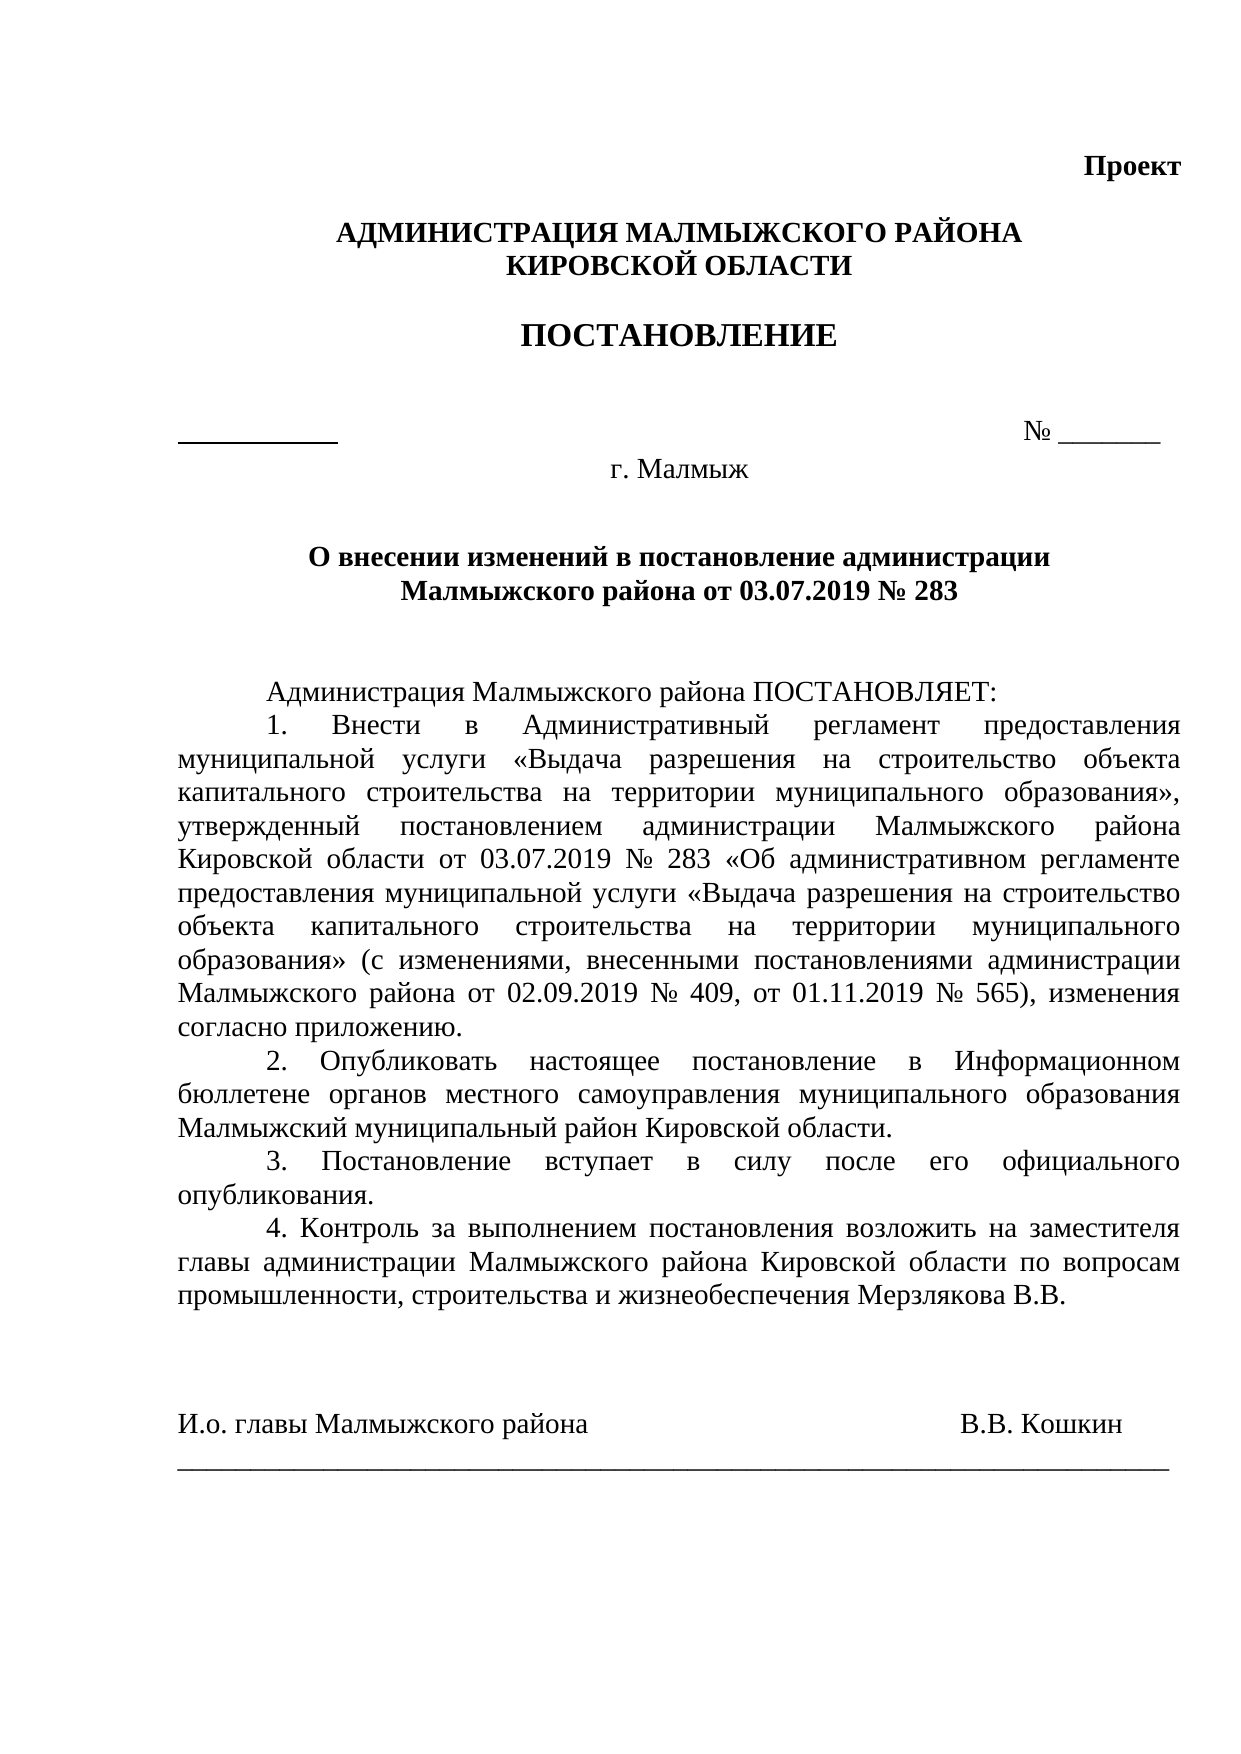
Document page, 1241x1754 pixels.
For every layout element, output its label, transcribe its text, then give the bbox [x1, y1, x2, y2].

text Администрация Малмыжского района ПОСТАНОВЛЯЕТ: [177, 674, 1181, 707]
text 4. Контроль за выполнением постановления возложить на заместителя главы администрации Малмыжского района Кировской области по вопросам промышленности, строительства и жизнеобеспечения Мерзлякова В.В. [177, 1210, 1181, 1311]
text 1. Внести в Административный регламент предоставления муниципальной услуги «Выдача разрешения на строительство объекта капитального строительства на территории муниципального образования», утвержденный постановлением администрации Малмыжского района Кировской области от 03.07.2019 № 283 «Об административном регламенте предоставления муниципальной услуги «Выдача разрешения на строительство объекта капитального строительства на территории муниципального образования» (с изменениями, внесенными постановлениями администрации Малмыжского района от 02.09.2019 № 409, от 01.11.2019 № 565), изменения согласно приложению. [177, 707, 1181, 1043]
text Малмыжского района от 03.07.2019 № 283 [177, 573, 1181, 607]
text ПОСТАНОВЛЕНИЕ [177, 315, 1181, 354]
text г. Малмыж [177, 452, 1181, 485]
text ____________________________________________________________________ [177, 1440, 1181, 1473]
text № _______ [177, 413, 1181, 447]
text Проект [177, 148, 1181, 181]
text 3. Постановление вступает в силу после его официального опубликования. [177, 1143, 1181, 1210]
text О внесении изменений в постановление администрации [177, 539, 1181, 573]
text КИРОВСКОЙ ОБЛАСТИ [177, 248, 1181, 282]
text И.о. главы Малмыжского района В.В. Кошкин [177, 1406, 1181, 1440]
text АДМИНИСТРАЦИЯ МАЛМЫЖСКОГО РАЙОНА [177, 215, 1181, 248]
text 2. Опубликовать настоящее постановление в Информационном бюллетене органов местного самоуправления муниципального образования Малмыжский муниципальный район Кировской области. [177, 1043, 1181, 1143]
